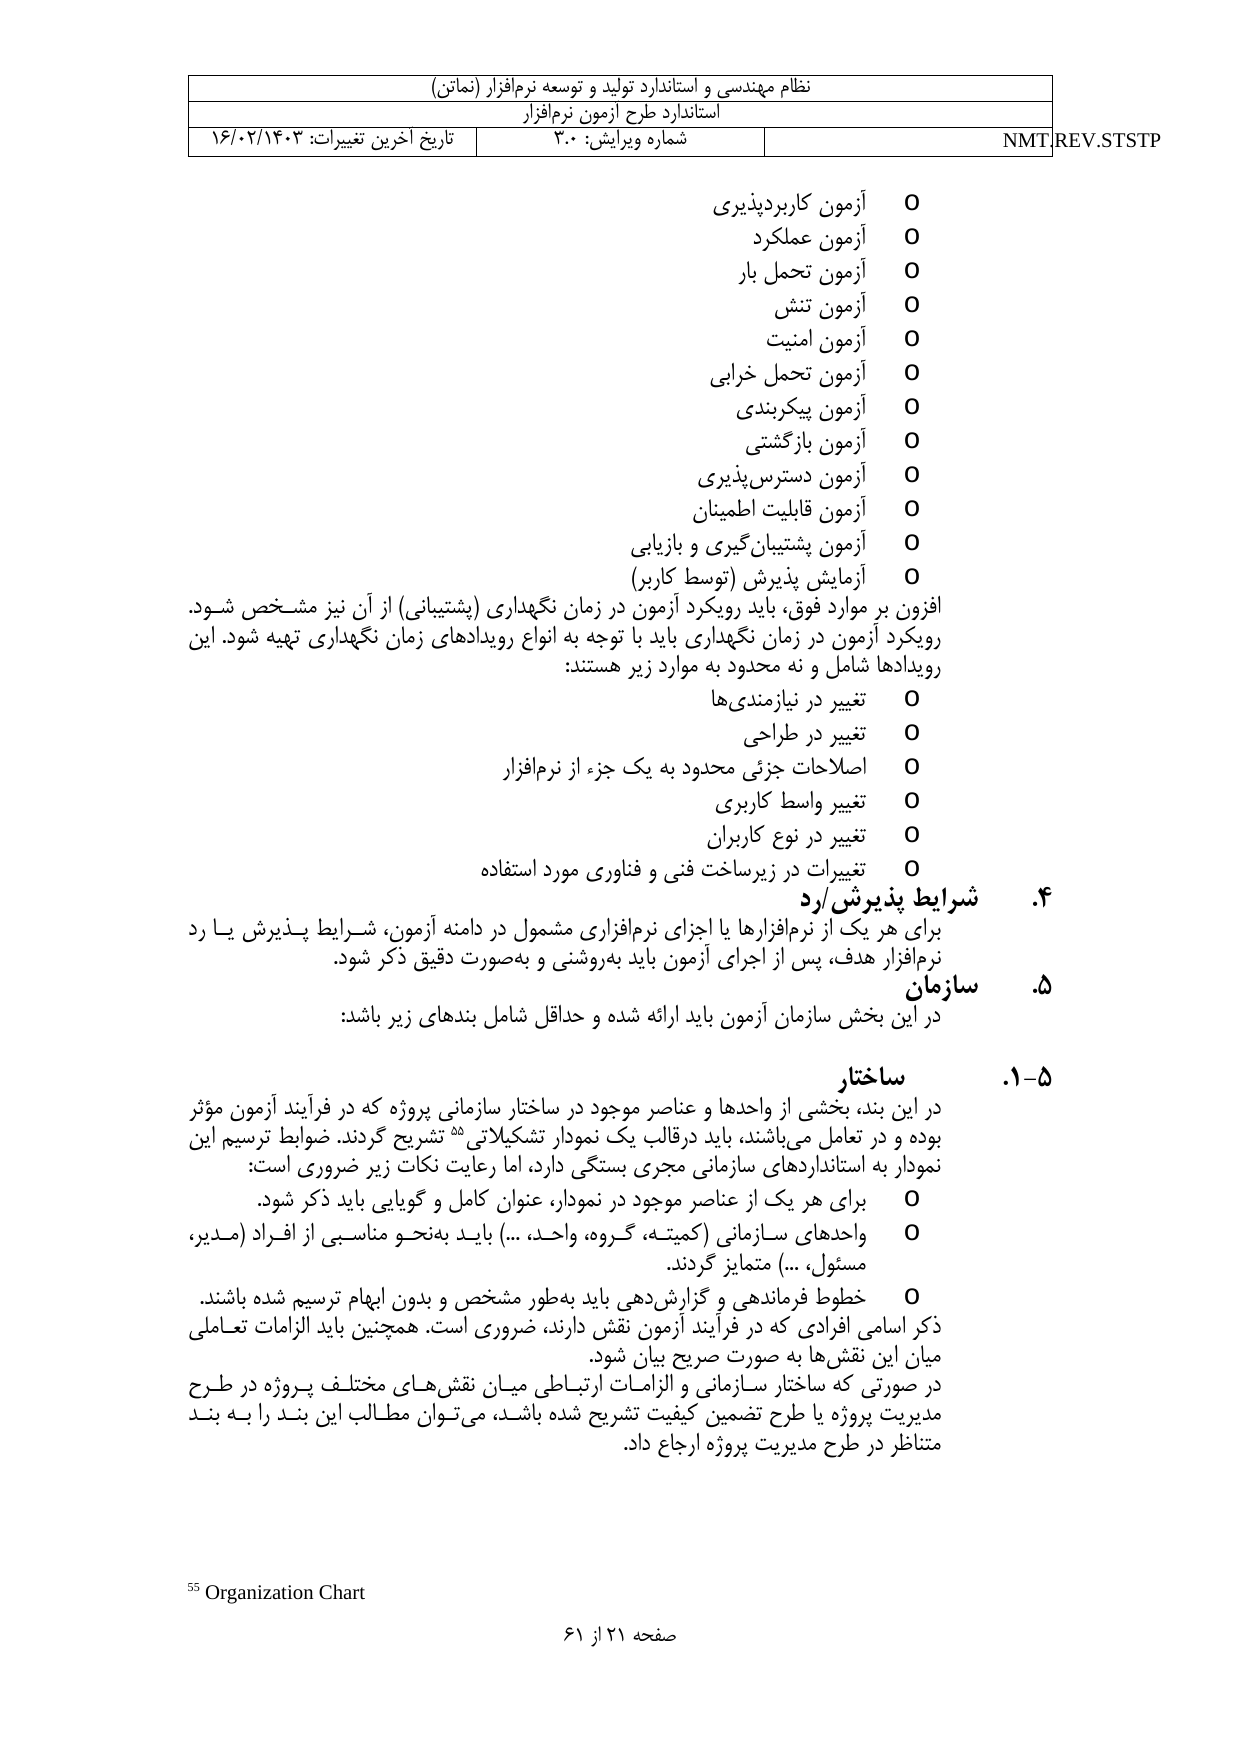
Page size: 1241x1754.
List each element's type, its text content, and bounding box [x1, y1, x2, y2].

text ۵. سازمان [187, 974, 1053, 1003]
text ذكر اسامي افرادي كه در فرآيند آزمون نقش دارند، ضروري است. همچنین باید الزامات تعاملی میان این نقش‌ها به صورت صریح بیان شود. [187, 1314, 941, 1372]
text در اين بند، بخشي از واحدها و عناصر موجود در ساختار سازماني پروژه كه در فرآيند آزمون مؤثر بوده و در تعامل می‌باشند، بايد درقالب يك نمودار تشكيلاتي تشريح گردند. ضوابط ترسيم اين نمودار به استانداردهاي سازماني مجری بستگي دارد، اما رعايت نكات زير ضروري است: [187, 1095, 941, 1182]
text در این بخش سازمان آزمون باید ارائه شده و حداقل شامل بندهاي زير باشد: [187, 1003, 941, 1032]
text 1-5. ساختار [187, 1066, 1053, 1095]
list واحدهاي سازماني (كميته، گروه، واحد، ...) بايد به‌نحو مناسبي از افراد (مدير، مسئول، ...) متمايز گردند. [187, 1217, 903, 1280]
text افزون بر موارد فوق، باید رویکرد آزمون در زمان نگهداری (پشتیبانی) از آن نیز مشخص شود. رویکرد آزمون در زمان نگهداری باید با توجه به انواع رویدادهای زمان نگهداری تهیه شود. این رویدادها شامل و نه محدود به موارد زیر هستند: [187, 594, 941, 682]
text 4. شرایط پذیرش/رد [187, 886, 1053, 916]
list آزمون تحمل خرابي [187, 356, 903, 390]
list آزمایش پذیرش (توسط کاربر) [187, 561, 903, 594]
list آزمون تنش [187, 288, 903, 322]
list تغییر در طراحی [187, 716, 903, 750]
list آزمون عملكرد [187, 220, 903, 254]
list تغییر در نوع کاربران [187, 818, 903, 852]
list اصلاحات جزئی محدود به یک جزء از نرم‌افزار [187, 750, 903, 784]
text براي هر یک از نرم‌افزارها يا اجزاي نرم‌افزاري مشمول در دامنه آزمون، شرايط پذيرش يا رد نرم‌افزار هدف، پس از اجراي آزمون بايد به‌روشنی و به‌صورت دقيق ذكر شود. [187, 916, 941, 974]
list آزمون تحمل بار [187, 254, 903, 288]
text در صورتي كه ساختار سازماني و الزامات ارتباطی میان نقش‌های مختلف پروژه در طرح مديريت پروژه یا طرح تضمین کیفیت تشريح شده باشد، مي‌توان مطالب اين بند را به بند متناظر در طرح مديريت پروژه ارجاع داد. [187, 1372, 941, 1460]
list آزمون بازگشتي [187, 424, 903, 458]
list تغییر در نیازمندی‌ها [187, 682, 903, 716]
list آزمون پشتیبان‌گیری و بازیابی [187, 526, 903, 561]
list آزمون امنيت [187, 322, 903, 356]
list تغییر واسط کاربری [187, 784, 903, 818]
list خطوط فرماندهي و گزارش‌دهي بايد به‌طور مشخص و بدون ابهام ترسيم شده باشند. [187, 1280, 903, 1314]
list آزمون قابلیت اطمینان [187, 492, 903, 526]
list تغییرات در زیرساخت فنی و فناوری مورد استفاده [187, 852, 903, 886]
list آزمون پيكربندي [187, 390, 903, 424]
list آزمون کاربردپذیری [187, 186, 903, 220]
list آزمون دسترس‌پذیری [187, 458, 903, 492]
list براي هر يك از عناصر موجود در نمودار، عنوان كامل و گويايي بايد ذكر شود. [187, 1182, 903, 1217]
